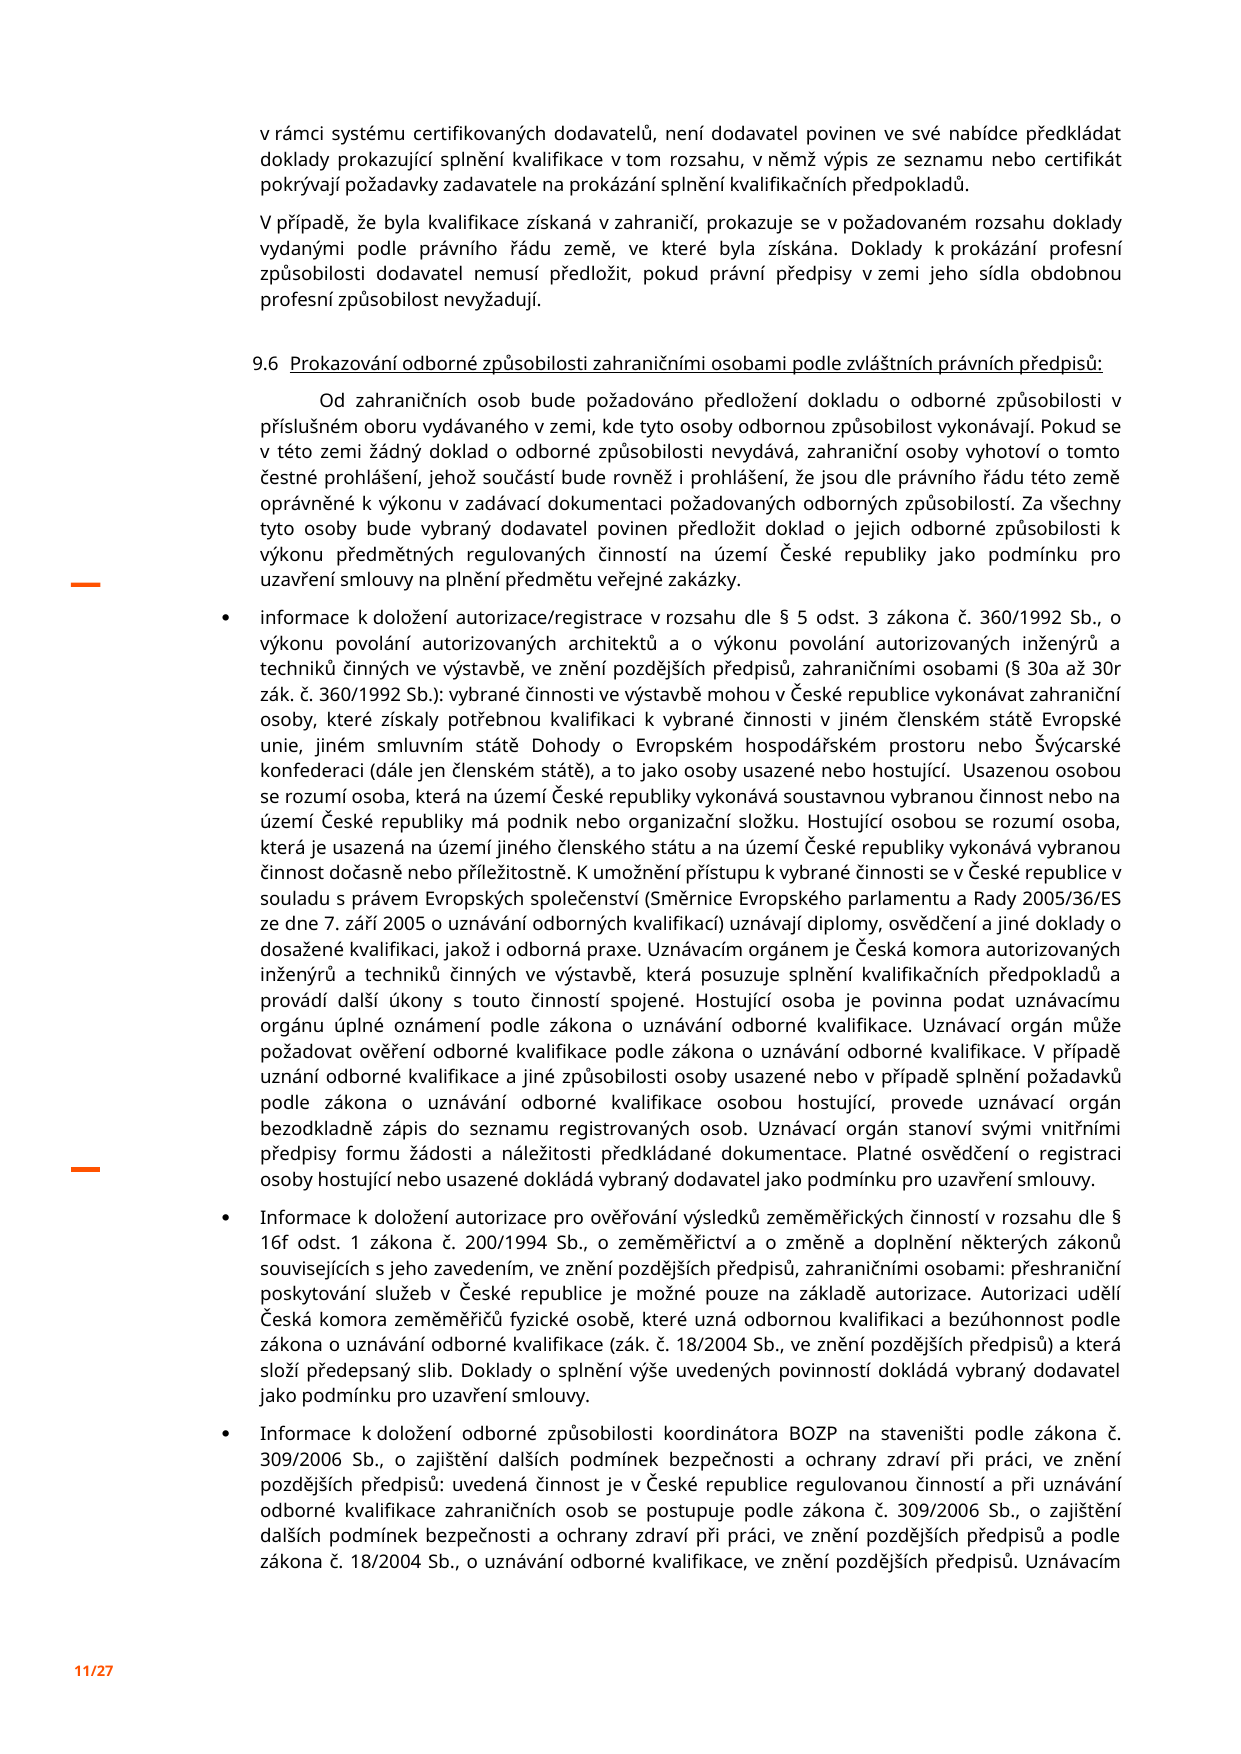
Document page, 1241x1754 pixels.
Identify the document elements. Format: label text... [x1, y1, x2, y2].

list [222, 1421, 1122, 1574]
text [260, 121, 1122, 197]
list Prokazování odborné způsobilosti zahraničními osobami podle zvláštních právních předpisů: [252, 350, 1122, 375]
text V případě, že byla kvalifikace získaná v zahraničí, prokazuje se v požadovaném rozsahu doklady vydanými podle právního řádu země, ve které byla získána. Doklady k prokázání profesní způsobilosti dodavatel nemusí předložit, pokud právní předpisy v zemi jeho sídla obdobnou profesní způsobilost nevyžadují. [260, 210, 1122, 312]
list Informace k doložení autorizace pro ověřování výsledků zeměměřických činností v rozsahu dle § 16f odst. 1 zákona č. 200/1994 Sb., o zeměměřictví a o změně a doplnění některých zákonů souvisejících s jeho zavedením, ve znění pozdějších předpisů, zahraničními osobami: přeshraniční poskytování služeb v České republice je možné pouze na základě autorizace. Autorizaci udělí Česká komora zeměměřičů fyzické osobě, které uzná odbornou kvalifikaci a bezúhonnost podle zákona o uznávání odborné kvalifikace (zák. č. 18/2004 Sb., ve znění pozdějších předpisů) a která složí předepsaný slib. Doklady o splnění výše uvedených povinností dokládá vybraný dodavatel jako podmínku pro uzavření smlouvy. [222, 1204, 1122, 1408]
text Od zahraničních osob bude požadováno předložení dokladu o odborné způsobilosti v příslušném oboru vydávaného v zemi, kde tyto osoby odbornou způsobilost vykonávají. Pokud se v této zemi žádný doklad o odborné způsobilosti nevydává, zahraniční osoby vyhotoví o tomto čestné prohlášení, jehož součástí bude rovněž i prohlášení, že jsou dle právního řádu této země oprávněné k výkonu v zadávací dokumentaci požadovaných odborných způsobilostí. Za všechny tyto osoby bude vybraný dodavatel povinen předložit doklad o jejich odborné způsobilosti k výkonu předmětných regulovaných činností na území České republiky jako podmínku pro uzavření smlouvy na plnění předmětu veřejné zakázky. [260, 388, 1122, 592]
list informace k doložení autorizace/registrace v rozsahu dle § 5 odst. 3 zákona č. 360/1992 Sb., o výkonu povolání autorizovaných architektů a o výkonu povolání autorizovaných inženýrů a techniků činných ve výstavbě, ve znění pozdějších předpisů, zahraničními osobami (§ 30a až 30r zák. č. 360/1992 Sb.): vybrané činnosti ve výstavbě mohou v České republice vykonávat zahraniční osoby, které získaly potřebnou kvalifikaci k vybrané činnosti v jiném členském státě Evropské unie, jiném smluvním státě Dohody o Evropském hospodářském prostoru nebo Švýcarské konfederaci (dále jen členském státě), a to jako osoby usazené nebo hostující. Usazenou osobou se rozumí osoba, která na území České republiky vykonává soustavnou vybranou činnost nebo na území České republiky má podnik nebo organizační složku. Hostující osobou se rozumí osoba, která je usazená na území jiného členského státu a na území České republiky vykonává vybranou činnost dočasně nebo příležitostně. K umožnění přístupu k vybrané činnosti se v České republice v souladu s právem Evropských společenství (Směrnice Evropského parlamentu a Rady 2005/36/ES ze dne 7. září 2005 o uznávání odborných kvalifikací) uznávají diplomy, osvědčení a jiné doklady o dosažené kvalifikaci, jakož i odborná praxe. Uznávacím orgánem je Česká komora autorizovaných inženýrů a techniků činných ve výstavbě, která posuzuje splnění kvalifikačních předpokladů a provádí další úkony s touto činností spojené. Hostující osoba je povinna podat uznávacímu orgánu úplné oznámení podle zákona o uznávání odborné kvalifikace. Uznávací orgán může požadovat ověření odborné kvalifikace podle zákona o uznávání odborné kvalifikace. V případě uznání odborné kvalifikace a jiné způsobilosti osoby usazené nebo v případě splnění požadavků podle zákona o uznávání odborné kvalifikace osobou hostující, provede uznávací orgán bezodkladně zápis do seznamu registrovaných osob. Uznávací orgán stanoví svými vnitřními předpisy formu žádosti a náležitosti předkládané dokumentace. Platné osvědčení o registraci osoby hostující nebo usazené dokládá vybraný dodavatel jako podmínku pro uzavření smlouvy. [222, 604, 1122, 1191]
